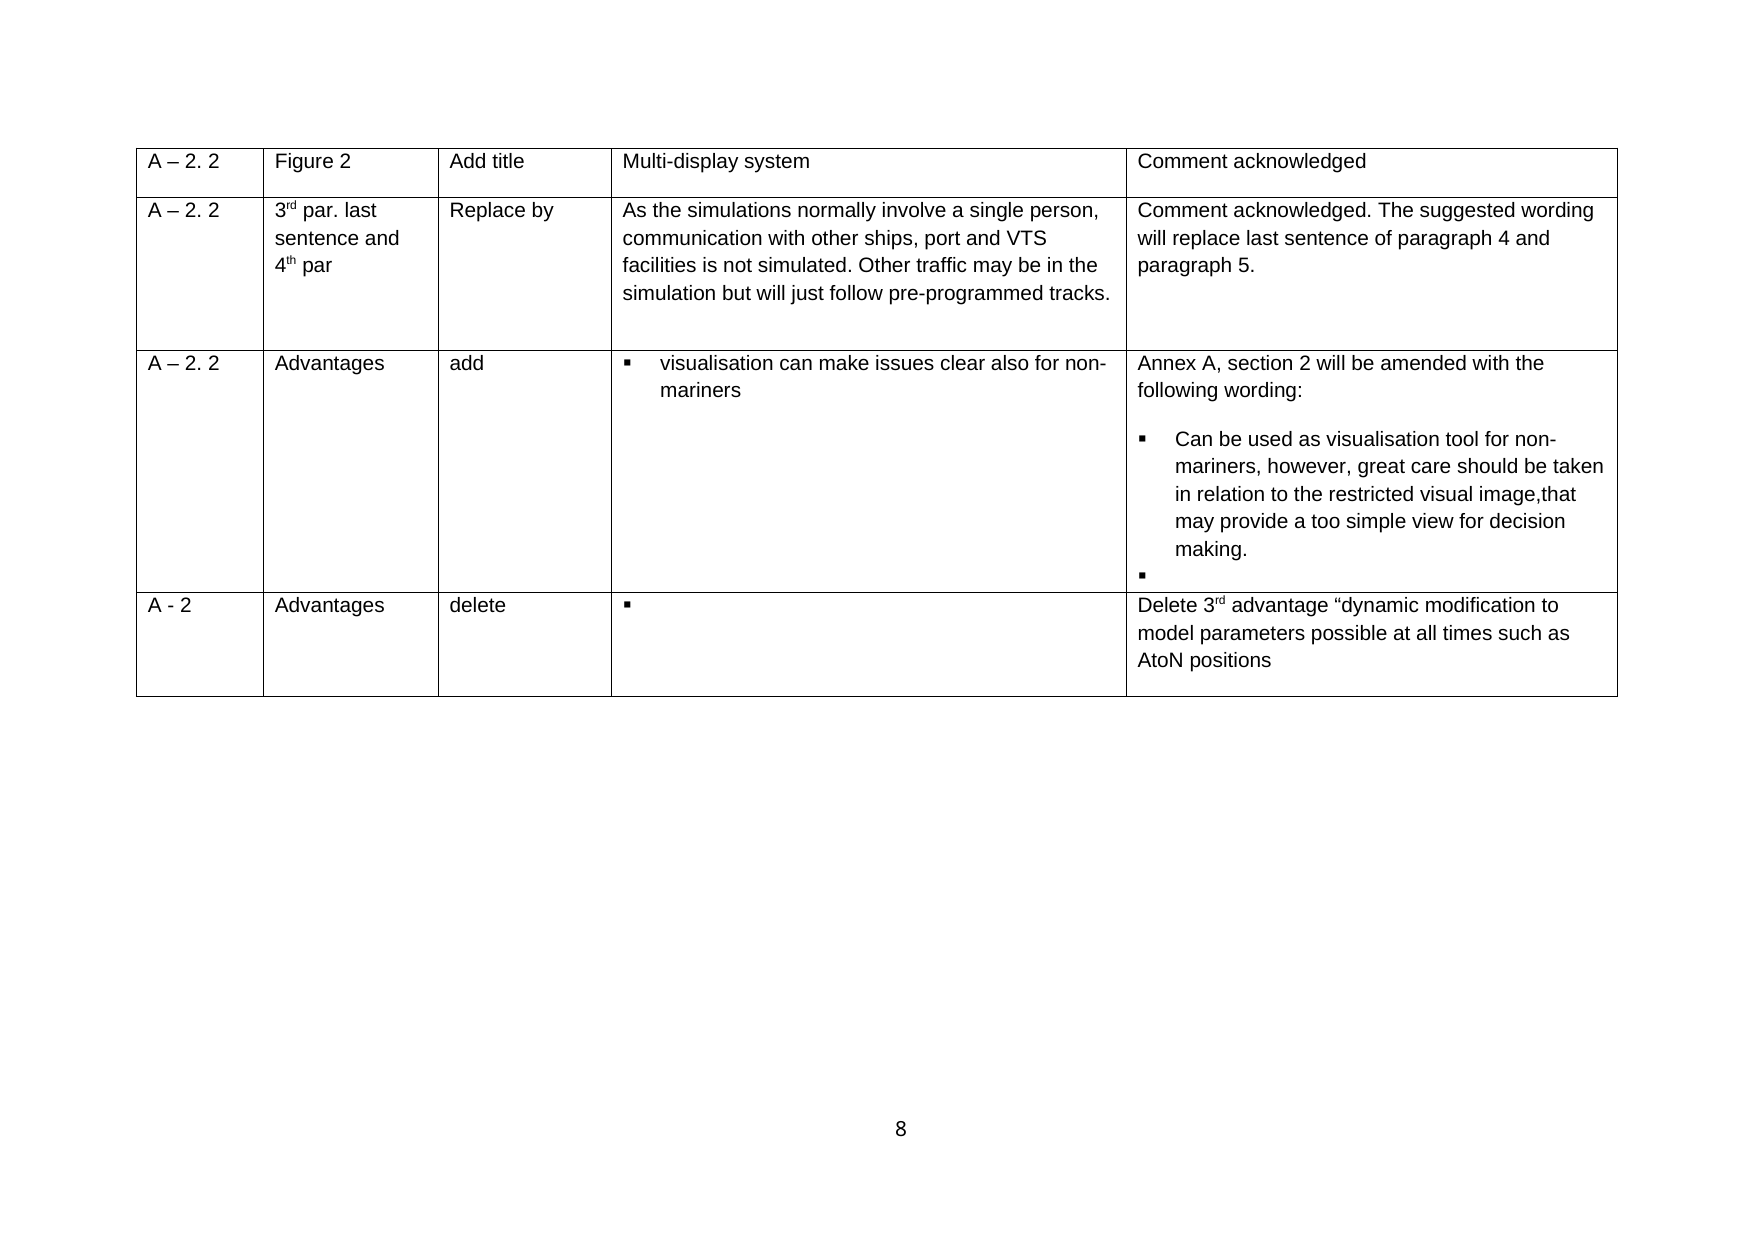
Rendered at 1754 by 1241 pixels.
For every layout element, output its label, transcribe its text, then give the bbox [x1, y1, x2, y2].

table_cell A – 2. 2 [137, 149, 263, 197]
table_cell Advantages [264, 351, 438, 592]
table_cell [612, 593, 1126, 696]
table_cell Advantages [264, 593, 438, 696]
table_cell visualisation can make issues clear also for non-mariners [612, 351, 1126, 592]
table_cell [1127, 149, 1617, 197]
table_cell A - 2 [137, 593, 263, 696]
table_cell Comment acknowledged. The suggested wording will replace last sentence of paragraph 4 and paragraph 5. [1127, 198, 1617, 350]
table_cell Figure 2 [264, 149, 438, 197]
table_cell Annex A, section 2 will be amended with the following wording: Can be used as visualisation tool for non-mariners, however, great care should be taken in relation to the restricted visual image,that may provide a too simple view for decision making. [1127, 351, 1617, 592]
table_cell Delete 3rd advantage “dynamic modification to model parameters possible at all times such as AtoN positions [1127, 593, 1617, 696]
table_cell A – 2. 2 [137, 198, 263, 350]
table_cell Add title [439, 149, 611, 197]
table_cell Multi-display system [612, 149, 1126, 197]
table_cell add [439, 351, 611, 592]
table_cell A – 2. 2 [137, 351, 263, 592]
table_cell 3rd par. last sentence and 4th par [264, 198, 438, 350]
table_cell Replace by [439, 198, 611, 350]
table_cell delete [439, 593, 611, 696]
table_cell As the simulations normally involve a single person, communication with other ships, port and VTS facilities is not simulated. Other traffic may be in the simulation but will just follow pre-programmed tracks. [612, 198, 1126, 350]
